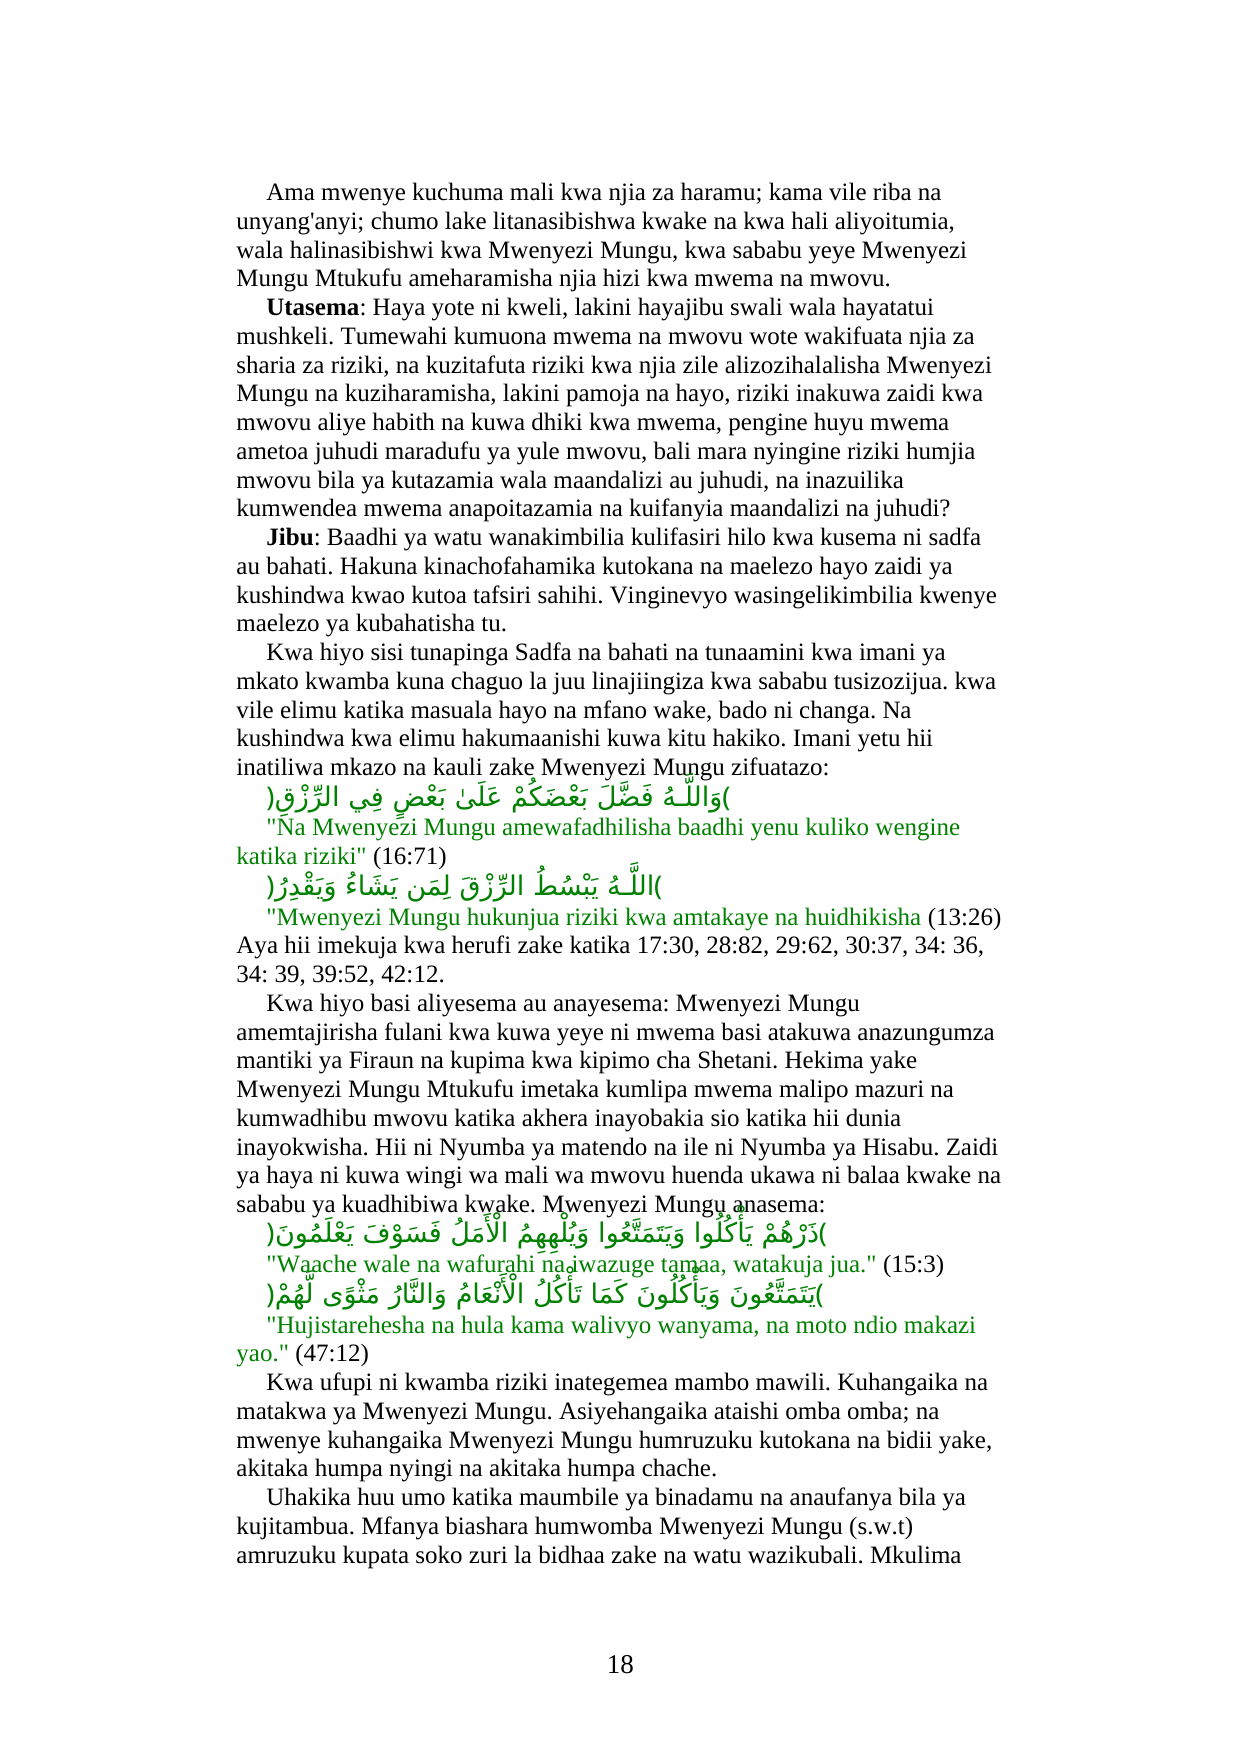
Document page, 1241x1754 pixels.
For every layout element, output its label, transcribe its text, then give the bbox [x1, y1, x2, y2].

text "Mwenyezi Mungu hukunjua riziki kwa amtakaye na huidhikisha (13:26) Aya hii imekuja kwa herufi zake katika 17:30, 28:82, 29:62, 30:37, 34: 36, 34: 39, 39:52, 42:12. [236, 902, 1004, 988]
text "Waache wale na wafurahi na iwazuge tamaa, watakuja jua." (15:3) [236, 1249, 1004, 1278]
text ﴿يَتَمَتَّعُونَ وَيَأْكُلُونَ كَمَا تَأْكُلُ الْأَنْعَامُ وَالنَّارُ مَثْوًى لَّهُمْ﴾ [236, 1278, 1004, 1310]
text Kwa hiyo sisi tunapinga Sadfa na bahati na tunaamini kwa imani ya mkato kwamba kuna chaguo la juu linajiingiza kwa sababu tusizozijua. kwa vile elimu katika masuala hayo na mfano wake, bado ni changa. Na kushindwa kwa elimu hakumaanishi kuwa kitu hakiko. Imani yetu hii inatiliwa mkazo na kauli zake Mwenyezi Mungu zifuatazo: [236, 637, 1004, 781]
text Ama mwenye kuchuma mali kwa njia za haramu; kama vile riba na unyang'anyi; chumo lake litanasibishwa kwake na kwa hali aliyoitumia, wala halinasibishwi kwa Mwenyezi Mungu, kwa sababu yeye Mwenyezi Mungu Mtukufu ameharamisha njia hizi kwa mwema na mwovu. [236, 177, 1004, 292]
text Kwa hiyo basi aliyesema au anayesema: Mwenyezi Mungu amemtajirisha fulani kwa kuwa yeye ni mwema basi atakuwa anazungumza mantiki ya Firaun na kupima kwa kipimo cha Shetani. Hekima yake Mwenyezi Mungu Mtukufu imetaka kumlipa mwema malipo mazuri na kumwadhibu mwovu katika akhera inayobakia sio katika hii dunia inayokwisha. Hii ni Nyumba ya matendo na ile ni Nyumba ya Hisabu. Zaidi ya haya ni kuwa wingi wa mali wa mwovu huenda ukawa ni balaa kwake na sababu ya kuadhibiwa kwake. Mwenyezi Mungu anasema: [236, 988, 1004, 1218]
text ﴿وَاللَّـهُ فَضَّلَ بَعْضَكُمْ عَلَىٰ بَعْضٍ فِي الرِّزْقِ﴾ [236, 781, 1004, 812]
text Kwa ufupi ni kwamba riziki inategemea mambo mawili. Kuhangaika na matakwa ya Mwenyezi Mungu. Asiyehangaika ataishi omba omba; na mwenye kuhangaika Mwenyezi Mungu humruzuku kutokana na bidii yake, akitaka humpa nyingi na akitaka humpa chache. [236, 1367, 1004, 1482]
text "Hujistarehesha na hula kama walivyo wanyama, na moto ndio makazi yao." (47:12) [236, 1310, 1004, 1367]
text Jibu: Baadhi ya watu wanakimbilia kulifasiri hilo kwa kusema ni sadfa au bahati. Hakuna kinachofahamika kutokana na maelezo hayo zaidi ya kushindwa kwao kutoa tafsiri sahihi. Vinginevyo wasingelikimbilia kwenye maelezo ya kubahatisha tu. [236, 522, 1004, 637]
text ﴿اللَّـهُ يَبْسُطُ الرِّزْقَ لِمَن يَشَاءُ وَيَقْدِرُ﴾ [236, 870, 1004, 902]
text Utasema: Haya yote ni kweli, lakini hayajibu swali wala hayatatui mushkeli. Tumewahi kumuona mwema na mwovu wote wakifuata njia za sharia za riziki, na kuzitafuta riziki kwa njia zile alizozihalalisha Mwenyezi Mungu na kuziharamisha, lakini pamoja na hayo, riziki inakuwa zaidi kwa mwovu aliye habith na kuwa dhiki kwa mwema, pengine huyu mwema ametoa juhudi maradufu ya yule mwovu, bali mara nyingine riziki humjia mwovu bila ya kutazamia wala maandalizi au juhudi, na inazuilika kumwendea mwema anapoitazamia na kuifanyia maandalizi na juhudi? [236, 292, 1004, 522]
text ﴿ذَرْهُمْ يَأْكُلُوا وَيَتَمَتَّعُوا وَيُلْهِهِمُ الْأَمَلُ فَسَوْفَ يَعْلَمُونَ﴾ [236, 1218, 1004, 1249]
text "Na Mwenyezi Mungu amewafadhilisha baadhi yenu kuliko wengine katika riziki" (16:71) [236, 812, 1004, 870]
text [236, 1482, 1004, 1568]
